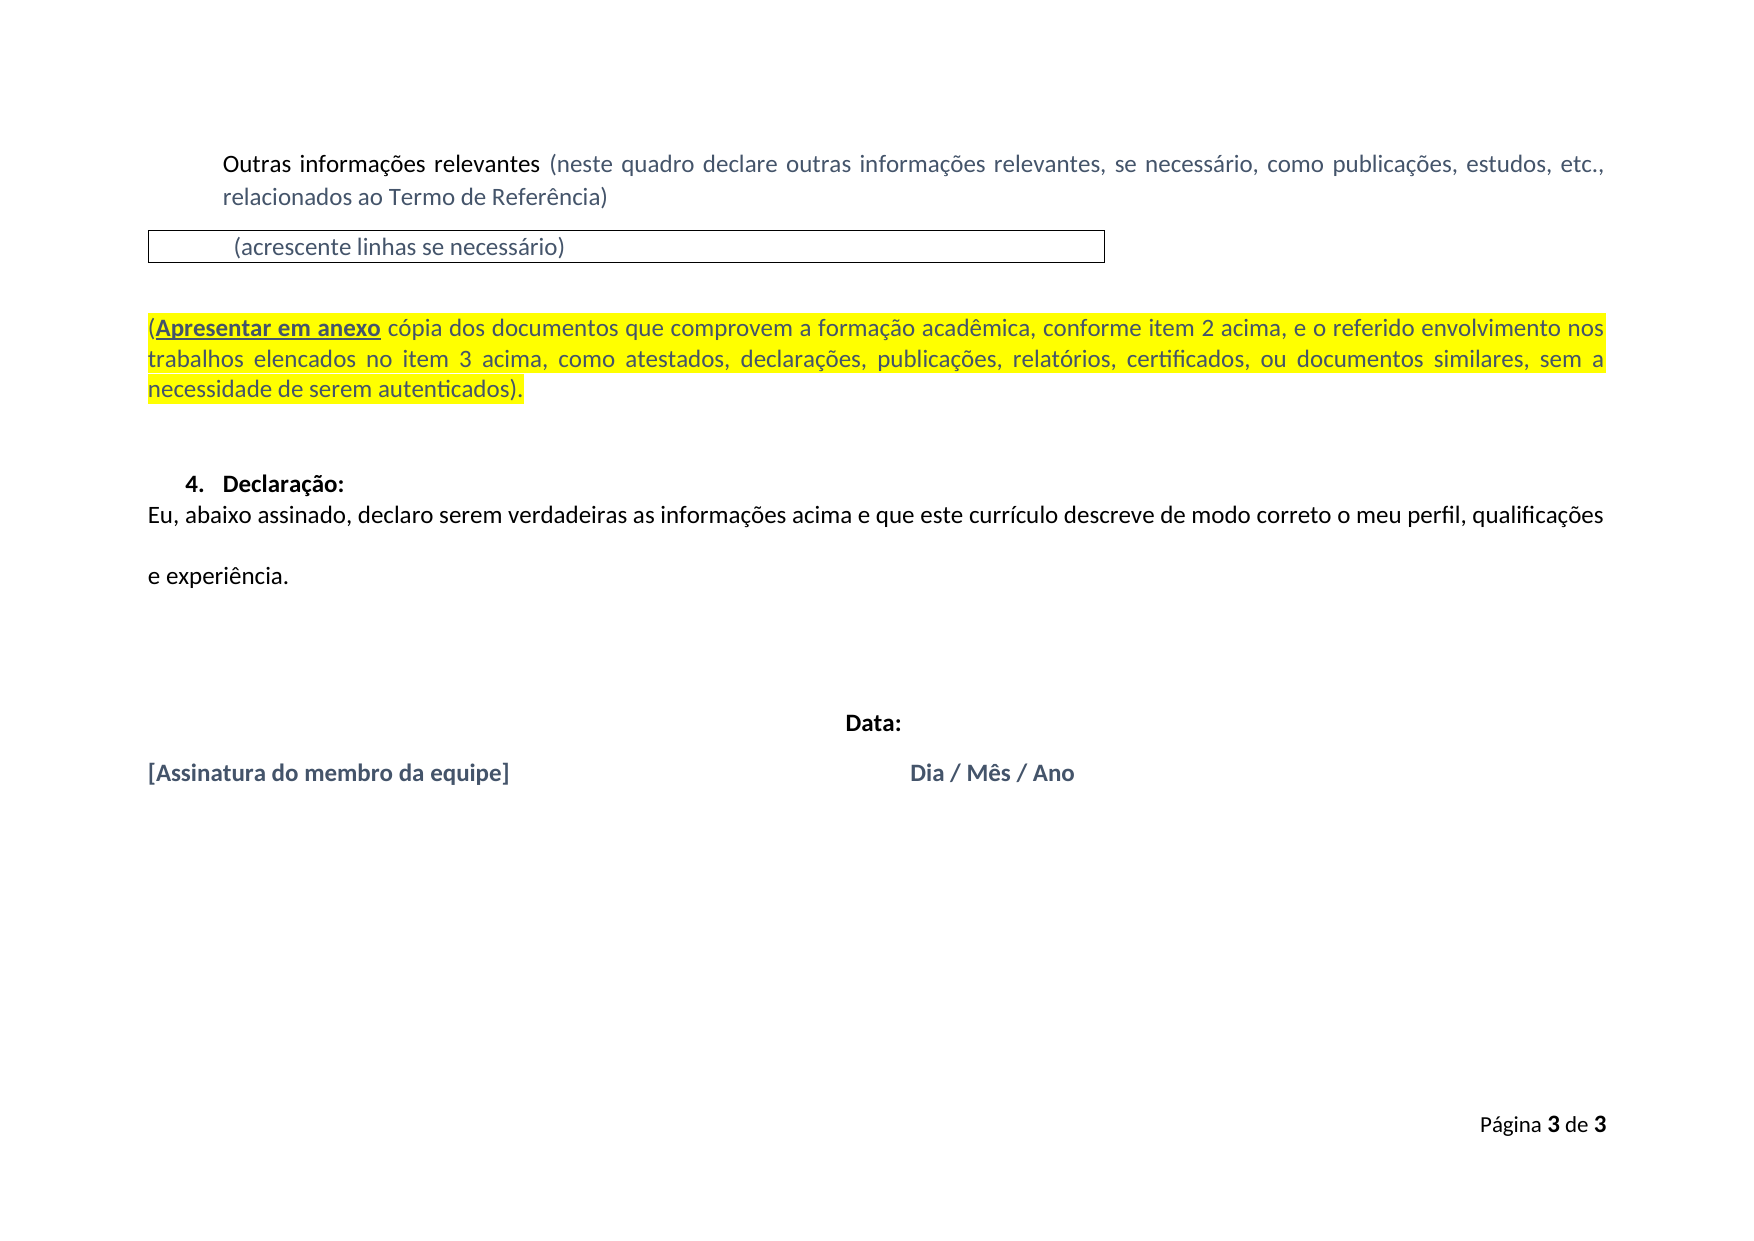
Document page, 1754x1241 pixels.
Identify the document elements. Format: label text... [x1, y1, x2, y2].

text [Assinatura do membro da equipe] Dia / Mês / Ano [148, 757, 1606, 787]
text Eu, abaixo assinado, declaro serem verdadeiras as informações acima e que este currículo descreve de modo correto o meu perfil, qualificações e experiência. [148, 499, 1606, 591]
text (Apresentar em anexo cópia dos documentos que comprovem a formação acadêmica, conforme item 2 acima, e o referido envolvimento nos trabalhos elencados no item 3 acima, como atestados, declarações, publicações, relatórios, certificados, ou documentos similares, sem a necessidade de serem autenticados). [148, 373, 1606, 404]
text Data: [148, 707, 1606, 738]
list Outras informações relevantes (neste quadro declare outras informações relevantes, se necessário, como publicações, estudos, etc., relacionados ao Termo de Referência) [223, 148, 1606, 211]
list Declaração: [185, 468, 1606, 499]
table_header (acrescente linhas se necessário) [149, 231, 1104, 262]
